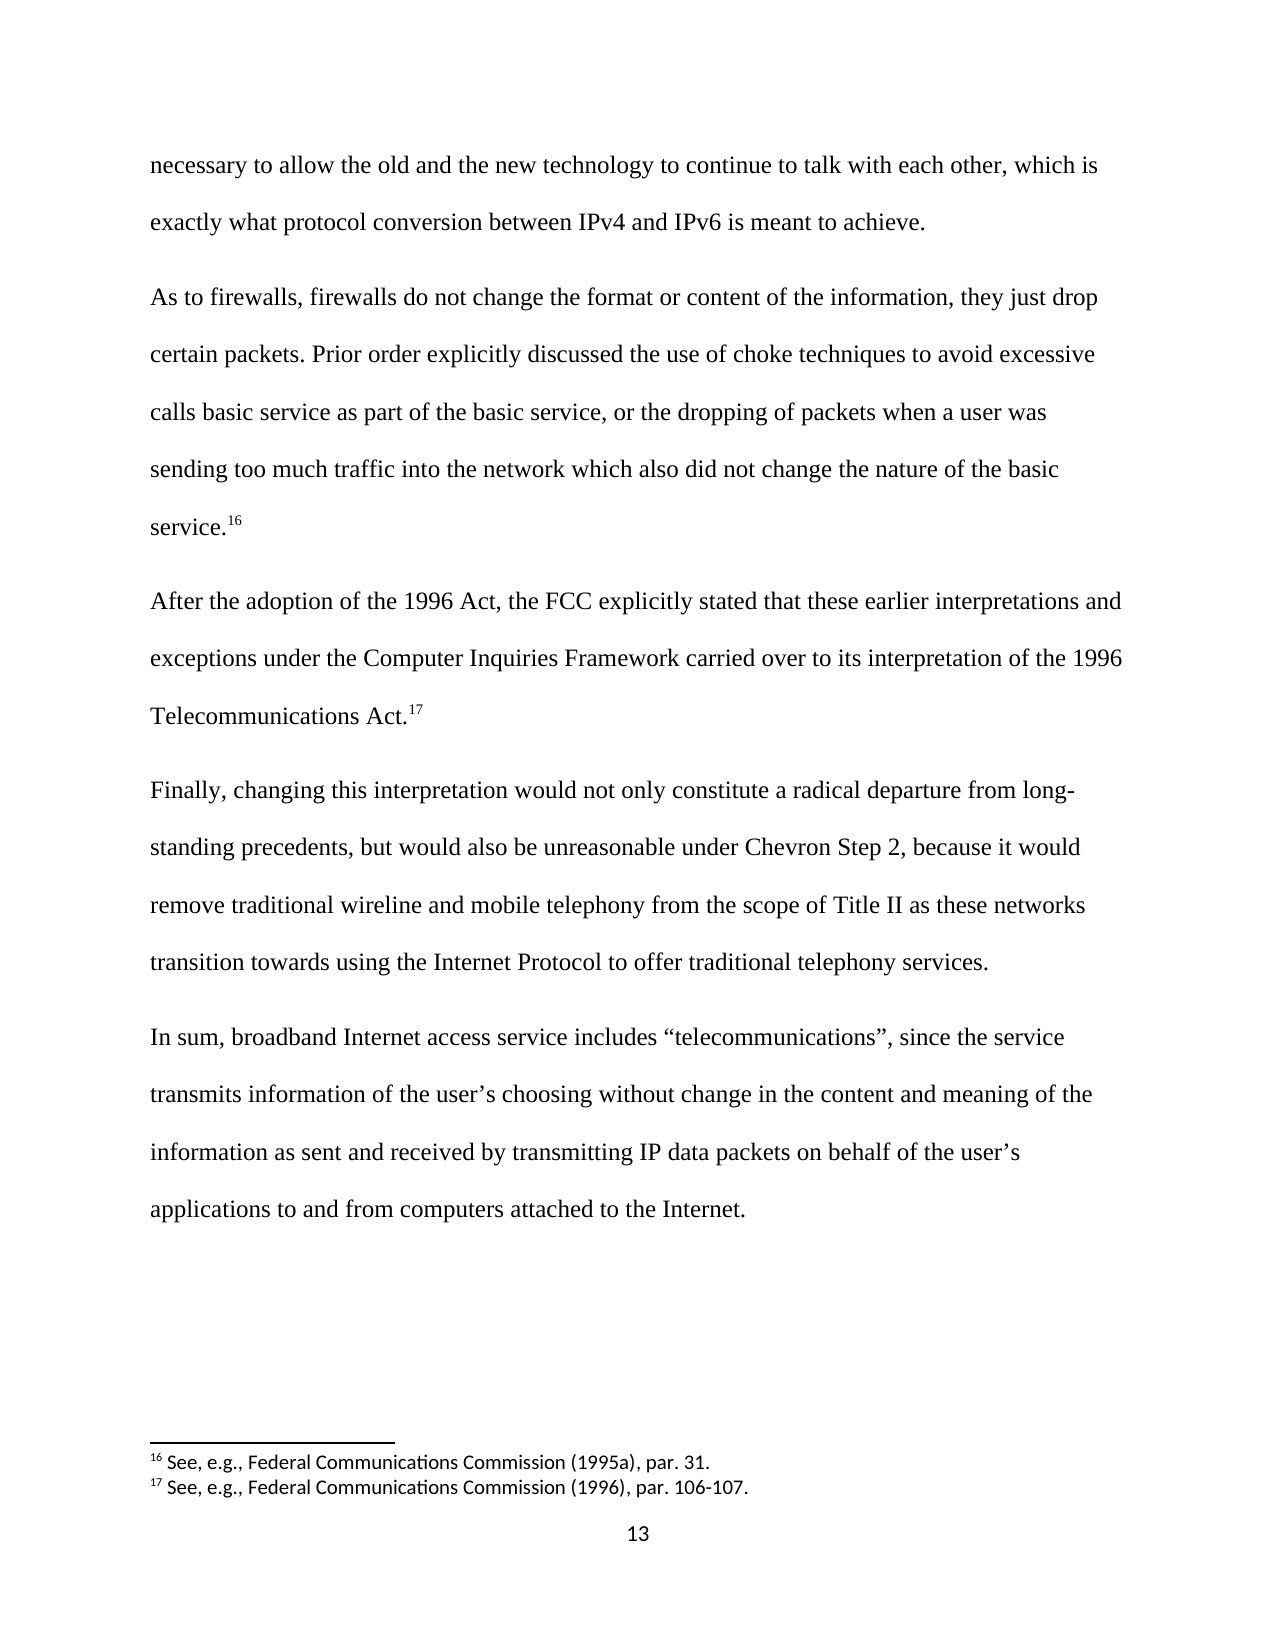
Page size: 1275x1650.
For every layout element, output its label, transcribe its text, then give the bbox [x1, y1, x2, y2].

text In sum, broadband Internet access service includes “telecommunications”, since the service transmits information of the user’s choosing without change in the content and meaning of the information as sent and received by transmitting IP data packets on behalf of the user’s applications to and from computers attached to the Internet. [150, 1022, 1125, 1223]
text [150, 150, 1125, 236]
text After the adoption of the 1996 Act, the FCC explicitly stated that these earlier interpretations and exceptions under the Computer Inquiries Framework carried over to its interpretation of the 1996 Telecommunications Act. [150, 586, 1125, 729]
text Finally, changing this interpretation would not only constitute a radical departure from long-standing precedents, but would also be unreasonable under Chevron Step 2, because it would remove traditional wireline and mobile telephony from the scope of Title II as these networks transition towards using the Internet Protocol to offer traditional telephony services. [150, 775, 1125, 976]
text As to firewalls, firewalls do not change the format or content of the information, they just drop certain packets. Prior order explicitly discussed the use of choke techniques to avoid excessive calls basic service as part of the basic service, or the dropping of packets when a user was sending too much traffic into the network which also did not change the nature of the basic service. [150, 282, 1125, 540]
